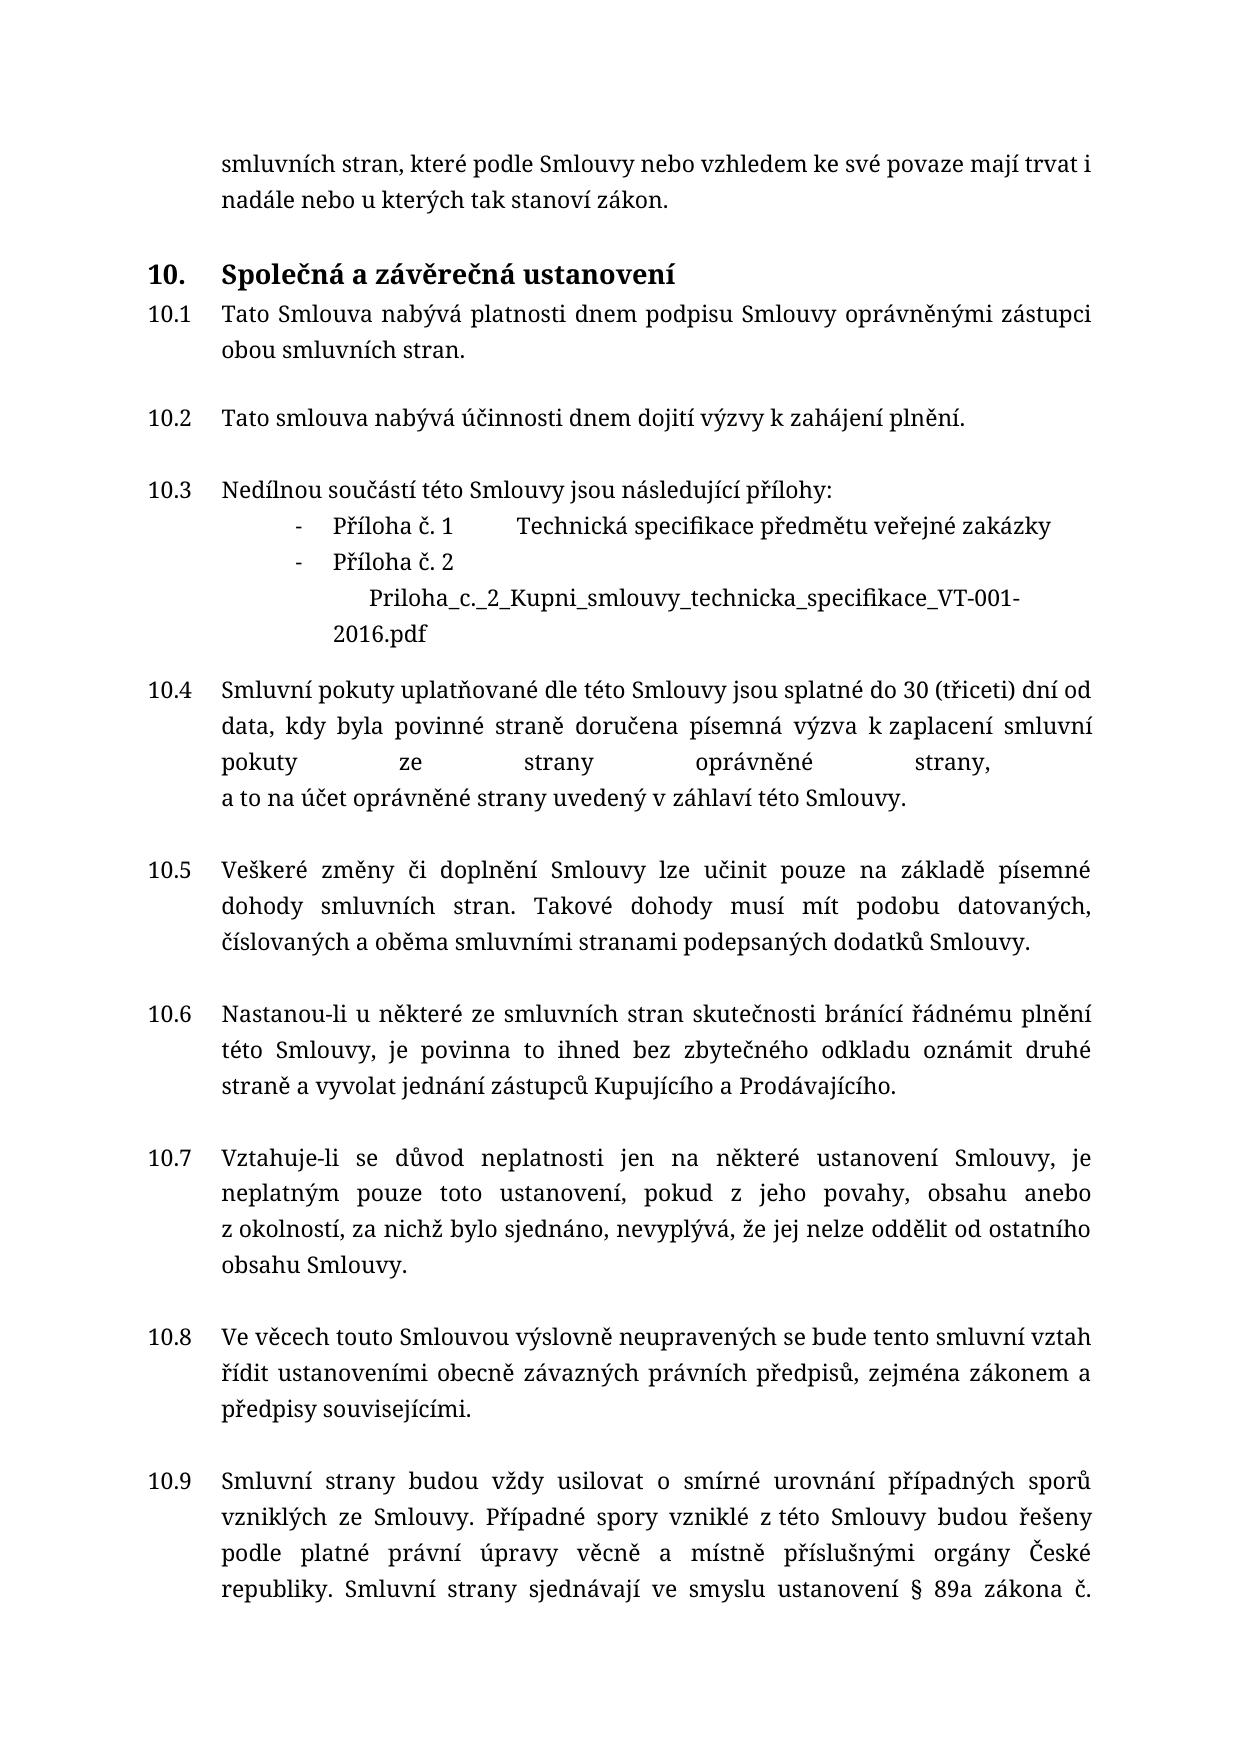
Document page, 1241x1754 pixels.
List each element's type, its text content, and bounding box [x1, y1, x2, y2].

text 10.2 Tato smlouva nabývá účinnosti dnem dojití výzvy k zahájení plnění. [148, 402, 1093, 433]
text 10.8 Ve věcech touto Smlouvou výslovně neupravených se bude tento smluvní vztah řídit ustanoveními obecně závazných právních předpisů, zejména zákonem a předpisy souvisejícími. [148, 1321, 1093, 1424]
text 10.3 Nedílnou součástí této Smlouvy jsou následující přílohy: [148, 474, 1093, 505]
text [148, 148, 1093, 215]
text 10.1 Tato Smlouva nabývá platnosti dnem podpisu Smlouvy oprávněnými zástupci obou smluvních stran. [148, 298, 1093, 365]
text 10.7 Vztahuje-li se důvod neplatnosti jen na některé ustanovení Smlouvy, je neplatným pouze toto ustanovení, pokud z jeho povahy, obsahu anebo z okolností, za nichž bylo sjednáno, nevyplývá, že jej nelze oddělit od ostatního obsahu Smlouvy. [148, 1141, 1093, 1281]
text 10.4 Smluvní pokuty uplatňované dle této Smlouvy jsou splatné do 30 (třiceti) dní od data, kdy byla povinné straně doručena písemná výzva k zaplacení smluvní pokuty ze strany oprávněné strany, a to na účet oprávněné strany uvedený v záhlaví této Smlouvy. [148, 674, 1093, 813]
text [148, 1465, 1093, 1604]
text 10.6 Nastanou-li u některé ze smluvních stran skutečnosti bránící řádnému plnění této Smlouvy, je povinna to ihned bez zbytečného odkladu oznámit druhé straně a vyvolat jednání zástupců Kupujícího a Prodávajícího. [148, 998, 1093, 1101]
list Příloha č. 1 Technická specifikace předmětu veřejné zakázky [295, 510, 1093, 541]
text 10.5 Veškeré změny či doplnění Smlouvy lze učinit pouze na základě písemné dohody smluvních stran. Takové dohody musí mít podobu datovaných, číslovaných a oběma smluvními stranami podepsaných dodatků Smlouvy. [148, 854, 1093, 957]
list Příloha č. 2 Priloha_c._2_Kupni_smlouvy_technicka_specifikace_VT-001-2016.pdf [295, 546, 1093, 649]
text 10. Společná a závěrečná ustanovení [148, 255, 1093, 292]
